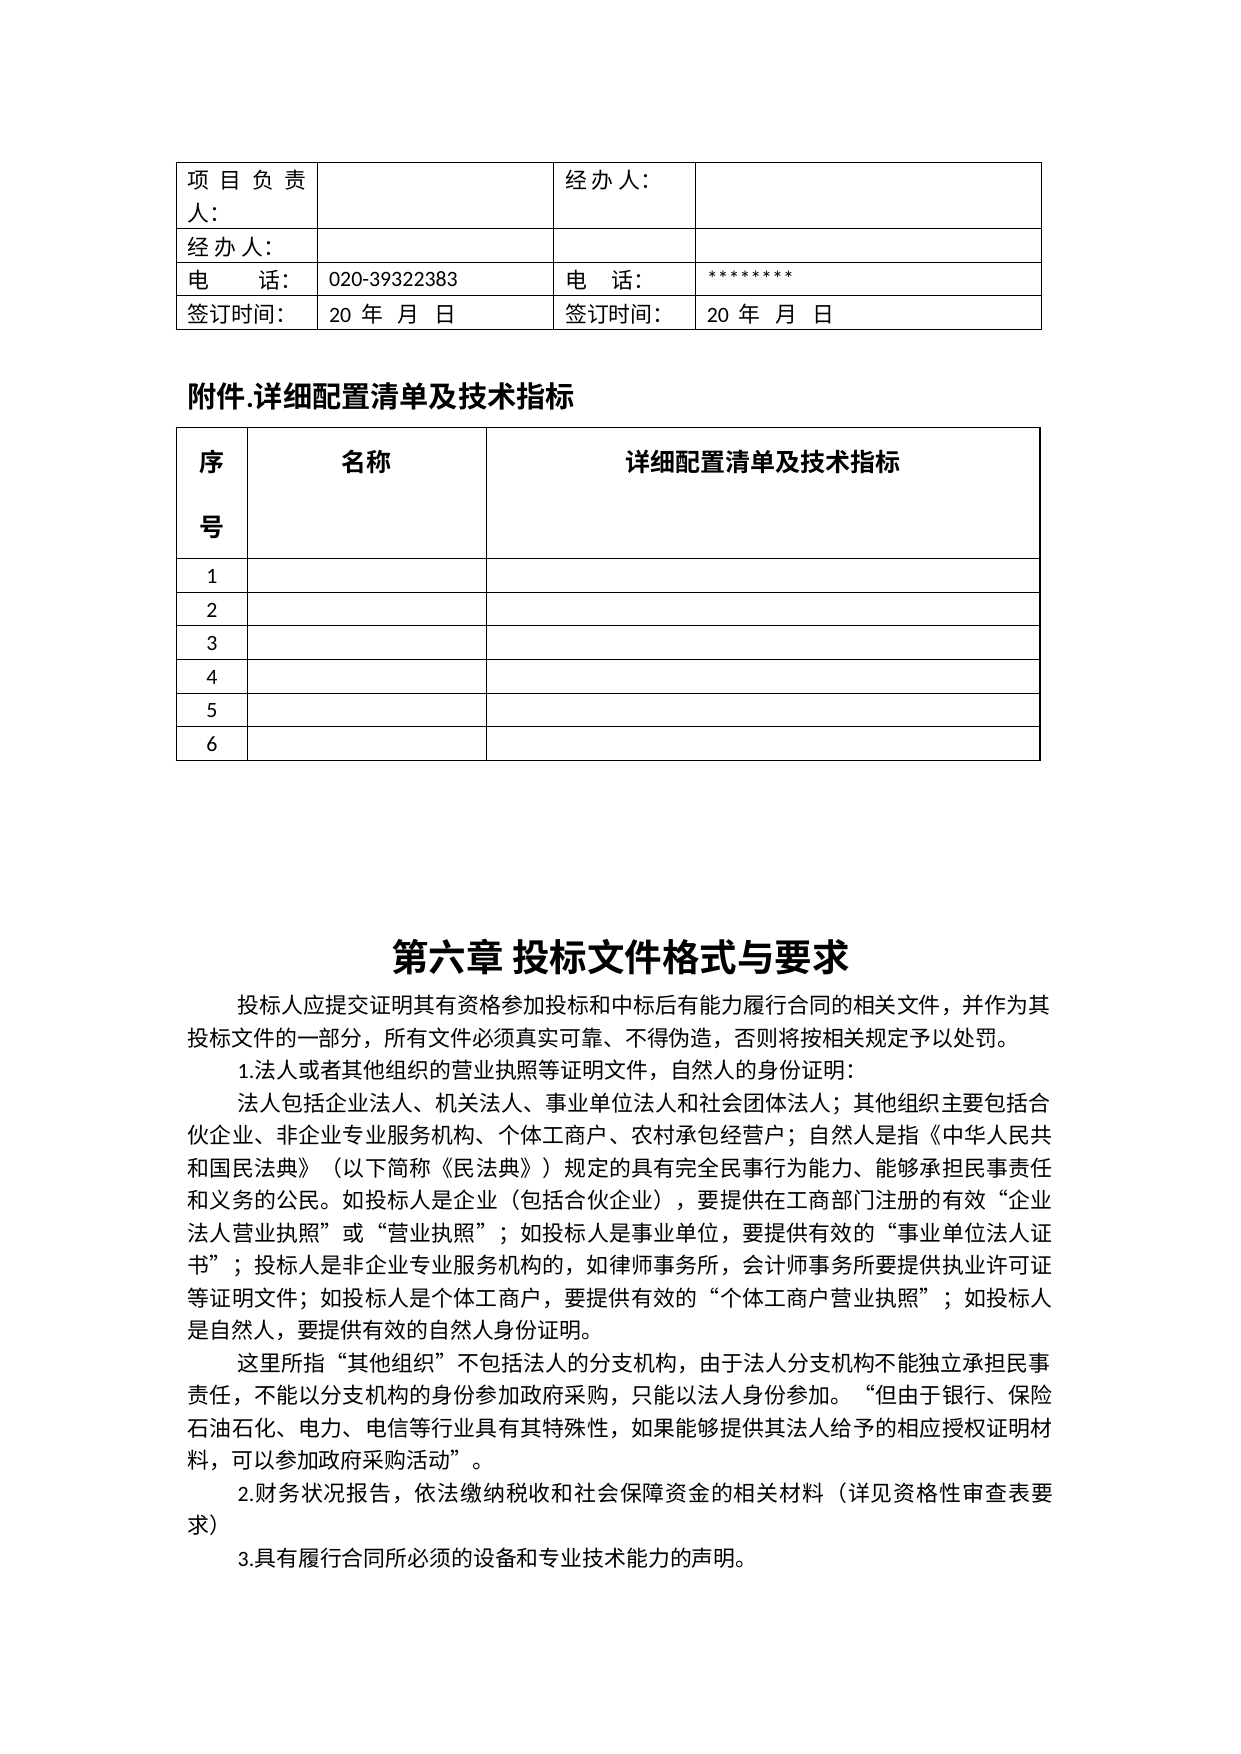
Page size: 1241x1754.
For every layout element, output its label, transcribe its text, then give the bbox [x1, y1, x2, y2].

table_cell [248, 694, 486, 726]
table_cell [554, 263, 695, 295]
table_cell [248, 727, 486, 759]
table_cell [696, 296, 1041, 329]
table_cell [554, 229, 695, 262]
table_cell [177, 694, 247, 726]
text 3.具有履行合同所必须的设备和专业技术能力的声明。 [187, 1541, 1053, 1573]
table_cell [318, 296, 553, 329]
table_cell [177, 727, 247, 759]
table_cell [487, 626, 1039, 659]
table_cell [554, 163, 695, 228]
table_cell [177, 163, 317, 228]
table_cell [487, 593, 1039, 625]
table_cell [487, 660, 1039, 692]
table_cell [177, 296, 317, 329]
text 法人包括企业法人、机关法人、事业单位法人和社会团体法人；其他组织主要包括合伙企业、非企业专业服务机构、个体工商户、农村承包经营户；自然人是指《中华人民共和国民法典》（以下简称《民法典》）规定的具有完全民事行为能力、能够承担民事责任和义务的公民。如投标人是企业（包括合伙企业），要提供在工商部门注册的有效“企业法人营业执照”或“营业执照”；如投标人是事业单位，要提供有效的“事业单位法人证书”；投标人是非企业专业服务机构的，如律师事务所，会计师事务所要提供执业许可证等证明文件；如投标人是个体工商户，要提供有效的“个体工商户营业执照”；如投标人是自然人，要提供有效的自然人身份证明。 [187, 1086, 1053, 1346]
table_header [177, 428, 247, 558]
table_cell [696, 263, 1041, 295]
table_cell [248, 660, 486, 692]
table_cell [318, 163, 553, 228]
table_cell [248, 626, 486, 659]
text 投标人应提交证明其有资格参加投标和中标后有能力履行合同的相关文件，并作为其投标文件的一部分，所有文件必须真实可靠、不得伪造，否则将按相关规定予以处罚。 [187, 988, 1053, 1053]
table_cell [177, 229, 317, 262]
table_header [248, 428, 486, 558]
text 这里所指“其他组织”不包括法人的分支机构，由于法人分支机构不能独立承担民事责任，不能以分支机构的身份参加政府采购，只能以法人身份参加。“但由于银行、保险、石油石化、电力、电信等行业具有其特殊性，如果能够提供其法人给予的相应授权证明材料，可以参加政府采购活动”。 [187, 1346, 1053, 1476]
text 第六章 投标文件格式与要求 [187, 923, 1053, 988]
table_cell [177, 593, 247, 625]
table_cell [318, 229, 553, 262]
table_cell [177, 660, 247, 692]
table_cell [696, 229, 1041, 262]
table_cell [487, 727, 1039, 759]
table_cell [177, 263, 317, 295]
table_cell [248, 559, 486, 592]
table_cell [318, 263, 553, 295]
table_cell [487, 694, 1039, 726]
text 2.财务状况报告，依法缴纳税收和社会保障资金的相关材料（详见资格性审查表要求） [187, 1476, 1053, 1541]
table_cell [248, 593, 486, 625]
text 1.法人或者其他组织的营业执照等证明文件，自然人的身份证明： [187, 1053, 1053, 1086]
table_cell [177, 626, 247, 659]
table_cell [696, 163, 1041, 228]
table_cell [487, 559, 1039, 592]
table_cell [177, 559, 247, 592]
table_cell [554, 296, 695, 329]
text 附件.详细配置清单及技术指标 [187, 362, 1053, 427]
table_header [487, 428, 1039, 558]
